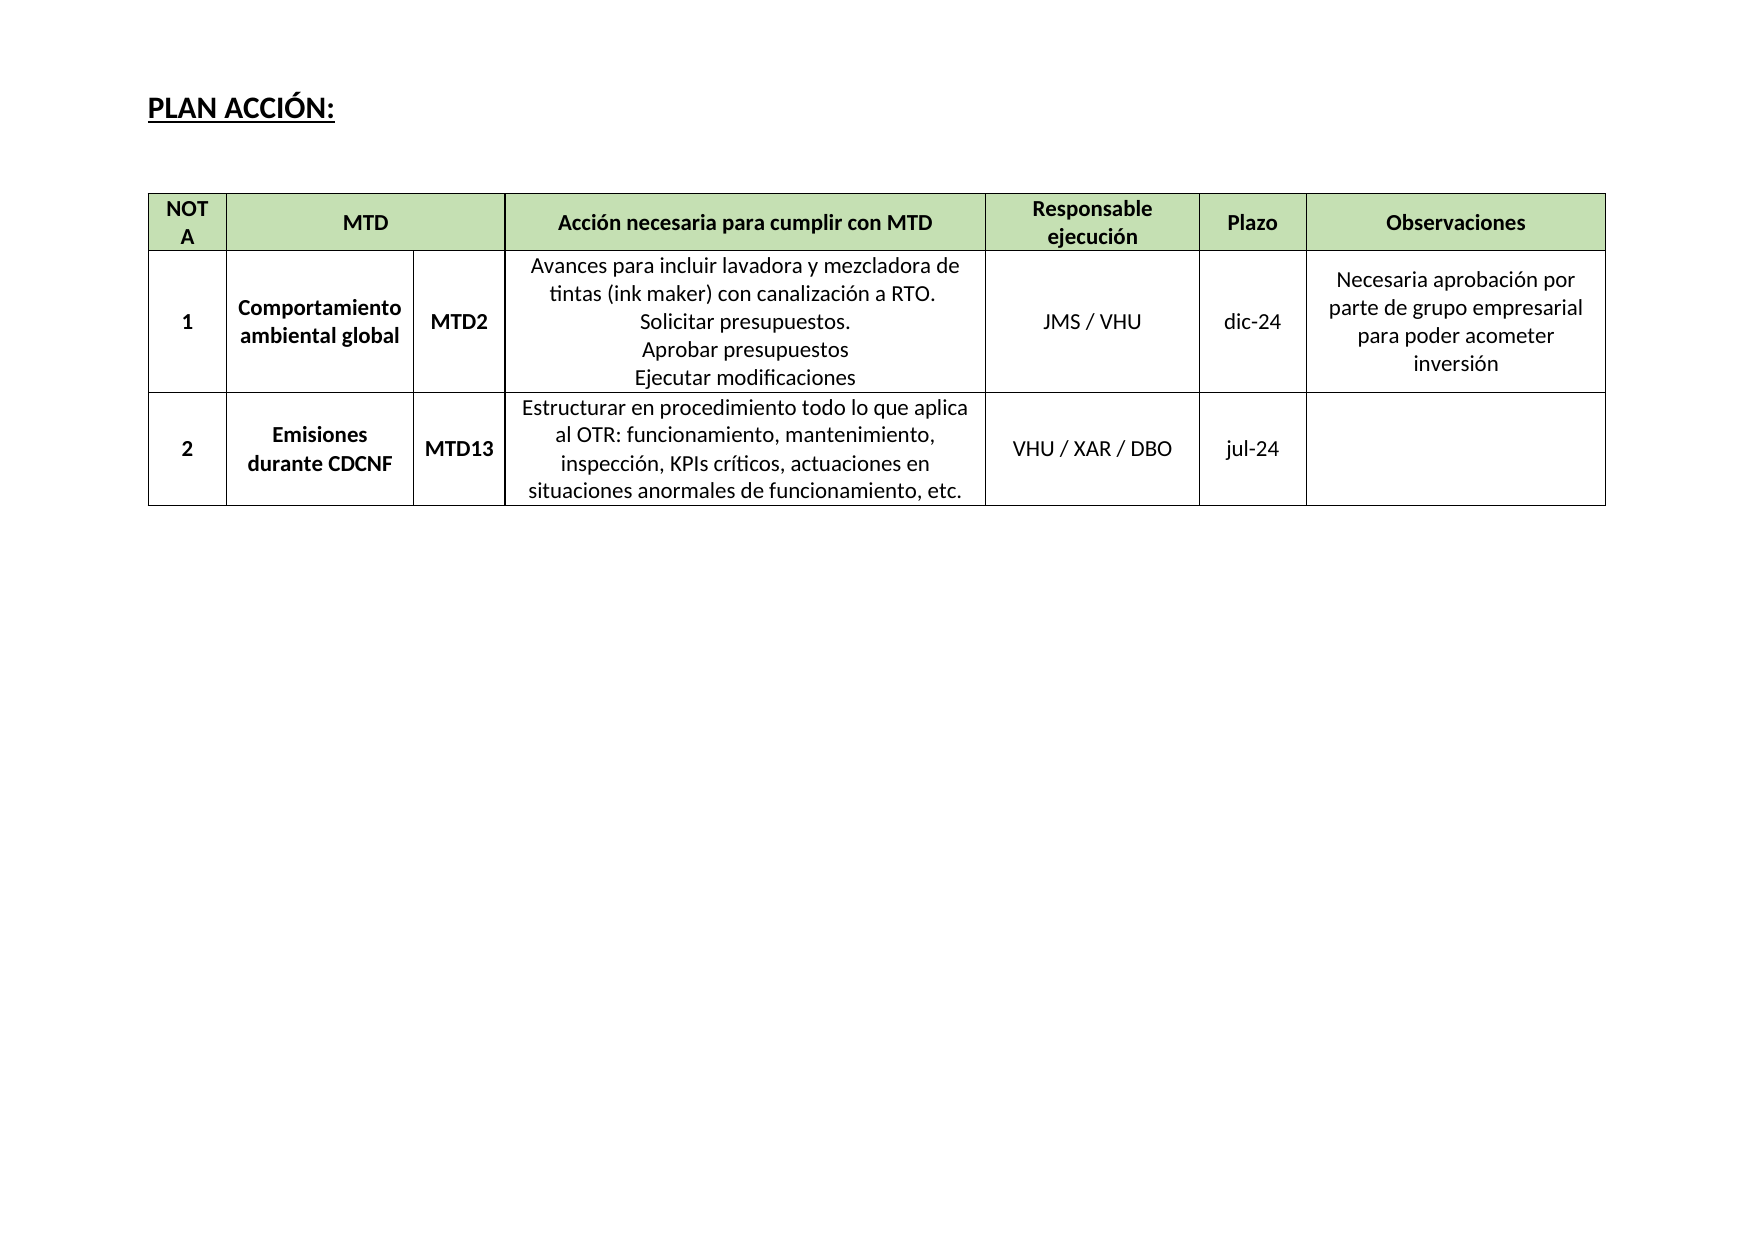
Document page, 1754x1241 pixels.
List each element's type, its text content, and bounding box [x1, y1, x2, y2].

table_cell Avances para incluir lavadora y mezcladora de tintas (ink maker) con canalización a RTO. Solicitar presupuestos. Aprobar presupuestos Ejecutar modificaciones [506, 251, 985, 392]
table_cell 1 [149, 251, 226, 392]
table_cell Emisiones durante CDCNF [227, 393, 413, 505]
text PLAN ACCIÓN: [148, 89, 1606, 127]
table_header Acción necesaria para cumplir con MTD [506, 194, 985, 250]
table_cell JMS / VHU [986, 251, 1199, 392]
table_cell Comportamiento ambiental global [227, 251, 413, 392]
table_header NOTA [149, 194, 226, 250]
table_cell MTD2 [414, 251, 504, 392]
table_cell dic-24 [1200, 251, 1306, 392]
table_cell Necesaria aprobación por parte de grupo empresarial para poder acometer inversión [1307, 251, 1605, 392]
table_cell VHU / XAR / DBO [986, 393, 1199, 505]
table_cell MTD13 [414, 393, 504, 505]
table_header Plazo [1200, 194, 1306, 250]
table_cell 2 [149, 393, 226, 505]
table_header Observaciones [1307, 194, 1605, 250]
table_cell Estructurar en procedimiento todo lo que aplica al OTR: funcionamiento, mantenimiento, inspección, KPIs críticos, actuaciones en situaciones anormales de funcionamiento, etc. [506, 393, 985, 505]
table_cell jul-24 [1200, 393, 1306, 505]
table_cell [1307, 393, 1605, 505]
table_header Responsable ejecución [986, 194, 1199, 250]
table_header MTD [227, 194, 504, 250]
